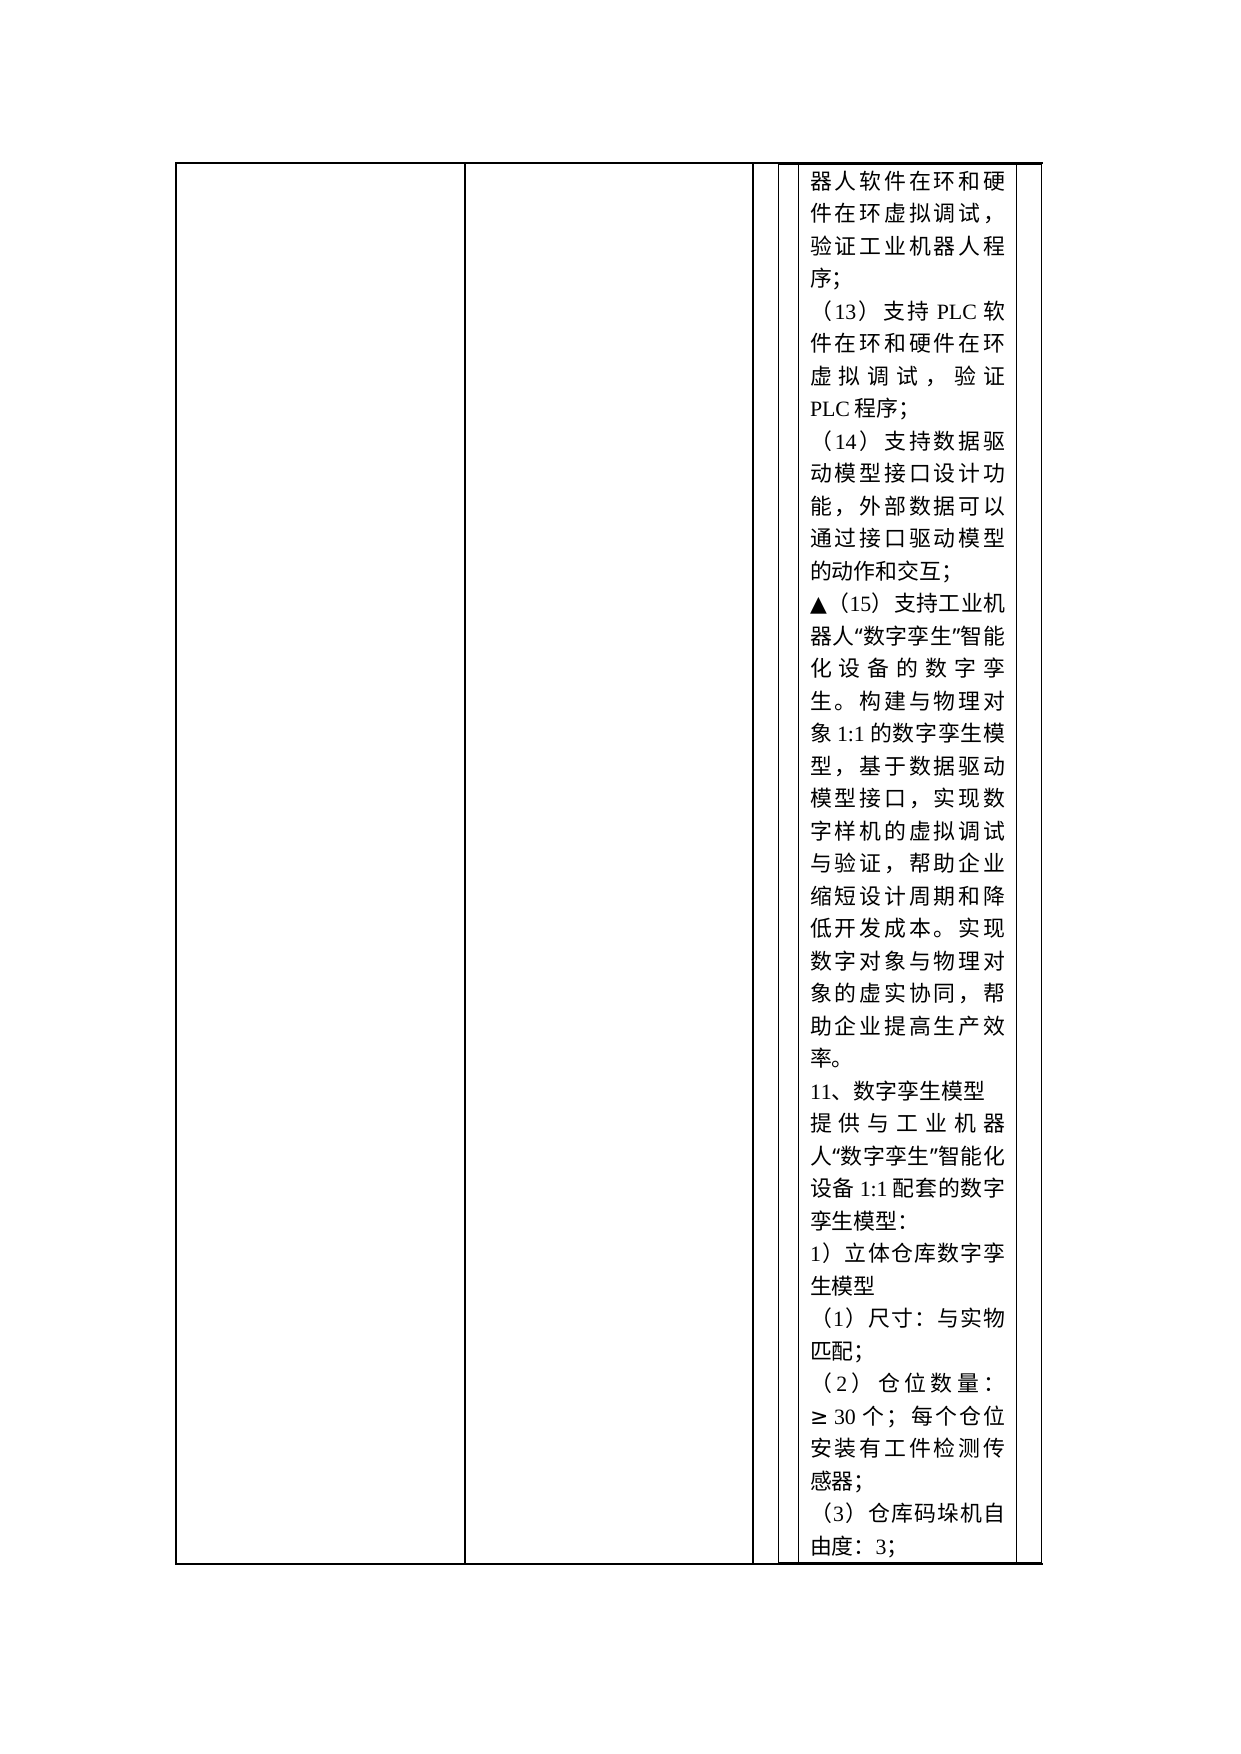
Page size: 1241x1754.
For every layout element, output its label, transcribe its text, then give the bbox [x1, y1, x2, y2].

table_cell [177, 164, 464, 1563]
table_cell 1 [466, 164, 752, 1563]
table_cell [754, 164, 778, 1563]
